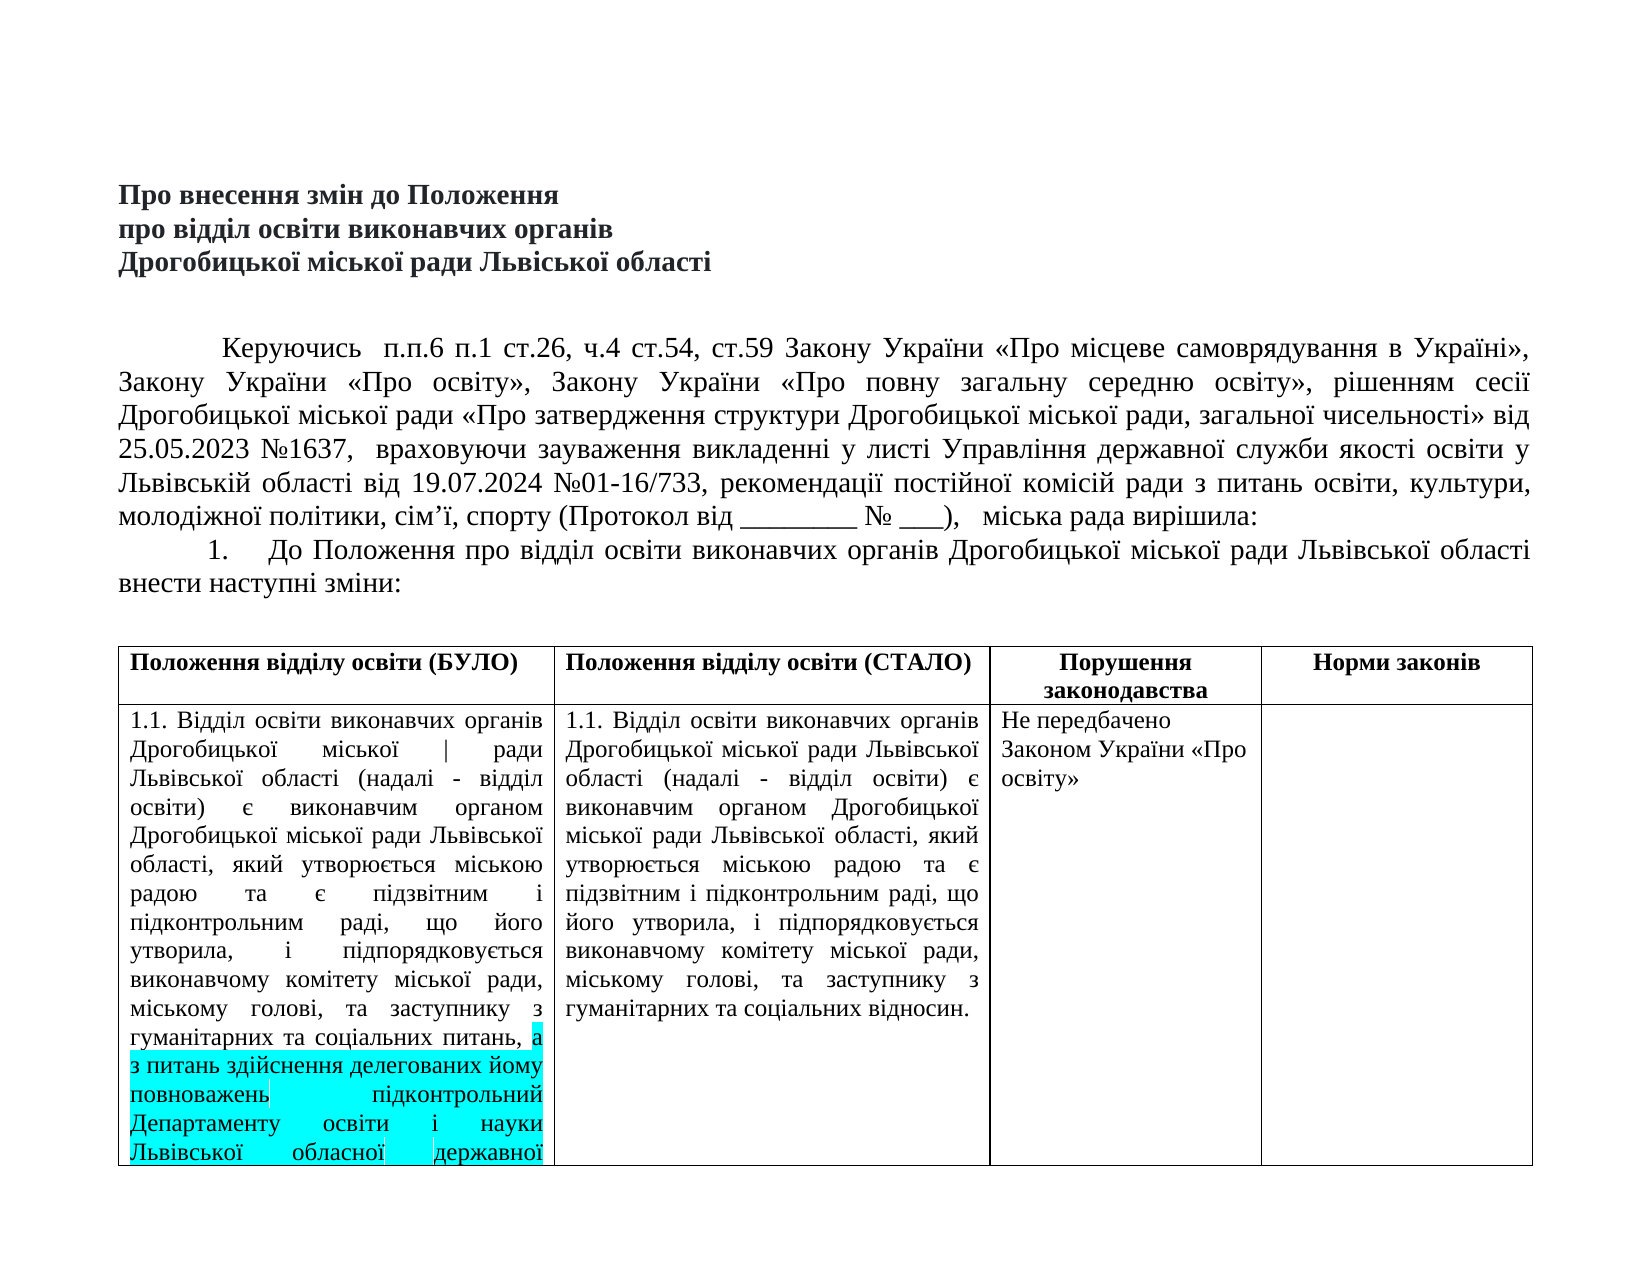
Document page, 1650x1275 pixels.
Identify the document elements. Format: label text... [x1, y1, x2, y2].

text Про внесення змін до Положення [118, 177, 1532, 211]
text Дрогобицької міської ради Львіської області [118, 244, 1532, 278]
table_header Положення відділу освіти (СТАЛО) [555, 647, 989, 704]
table_cell [1262, 705, 1532, 1165]
text Керуючись п.п.6 п.1 ст.26, ч.4 ст.54, ст.59 Закону України «Про місцеве самоврядування в Україні», Закону України «Про освіту», Закону України «Про повну загальну середню освіту», рішенням сесії Дрогобицької міської ради «Про затвердження структури Дрогобицької міської ради, загальної чисельності» від 25.05.2023 №1637, враховуючи зауваження викладенні у листі Управління державної служби якості освіти у Львівській області від 19.07.2024 №01-16/733, рекомендації постійної комісій ради з питань освіти, культури, молодіжної політики, сім’ї, спорту (Протокол від ________ № ___), міська рада вирішила: [118, 331, 1532, 532]
table_header Порушення законодавства [991, 647, 1261, 704]
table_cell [991, 705, 1261, 1165]
text про відділ освіти виконавчих органів [118, 211, 1532, 244]
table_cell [555, 705, 989, 1165]
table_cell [119, 705, 554, 1165]
list До Положення про відділ освіти виконавчих органів Дрогобицької міської ради Львівської області внести наступні зміни: [118, 532, 1532, 599]
table_header Норми законів [1262, 647, 1532, 704]
table_header Положення відділу освіти (БУЛО) [119, 647, 554, 704]
